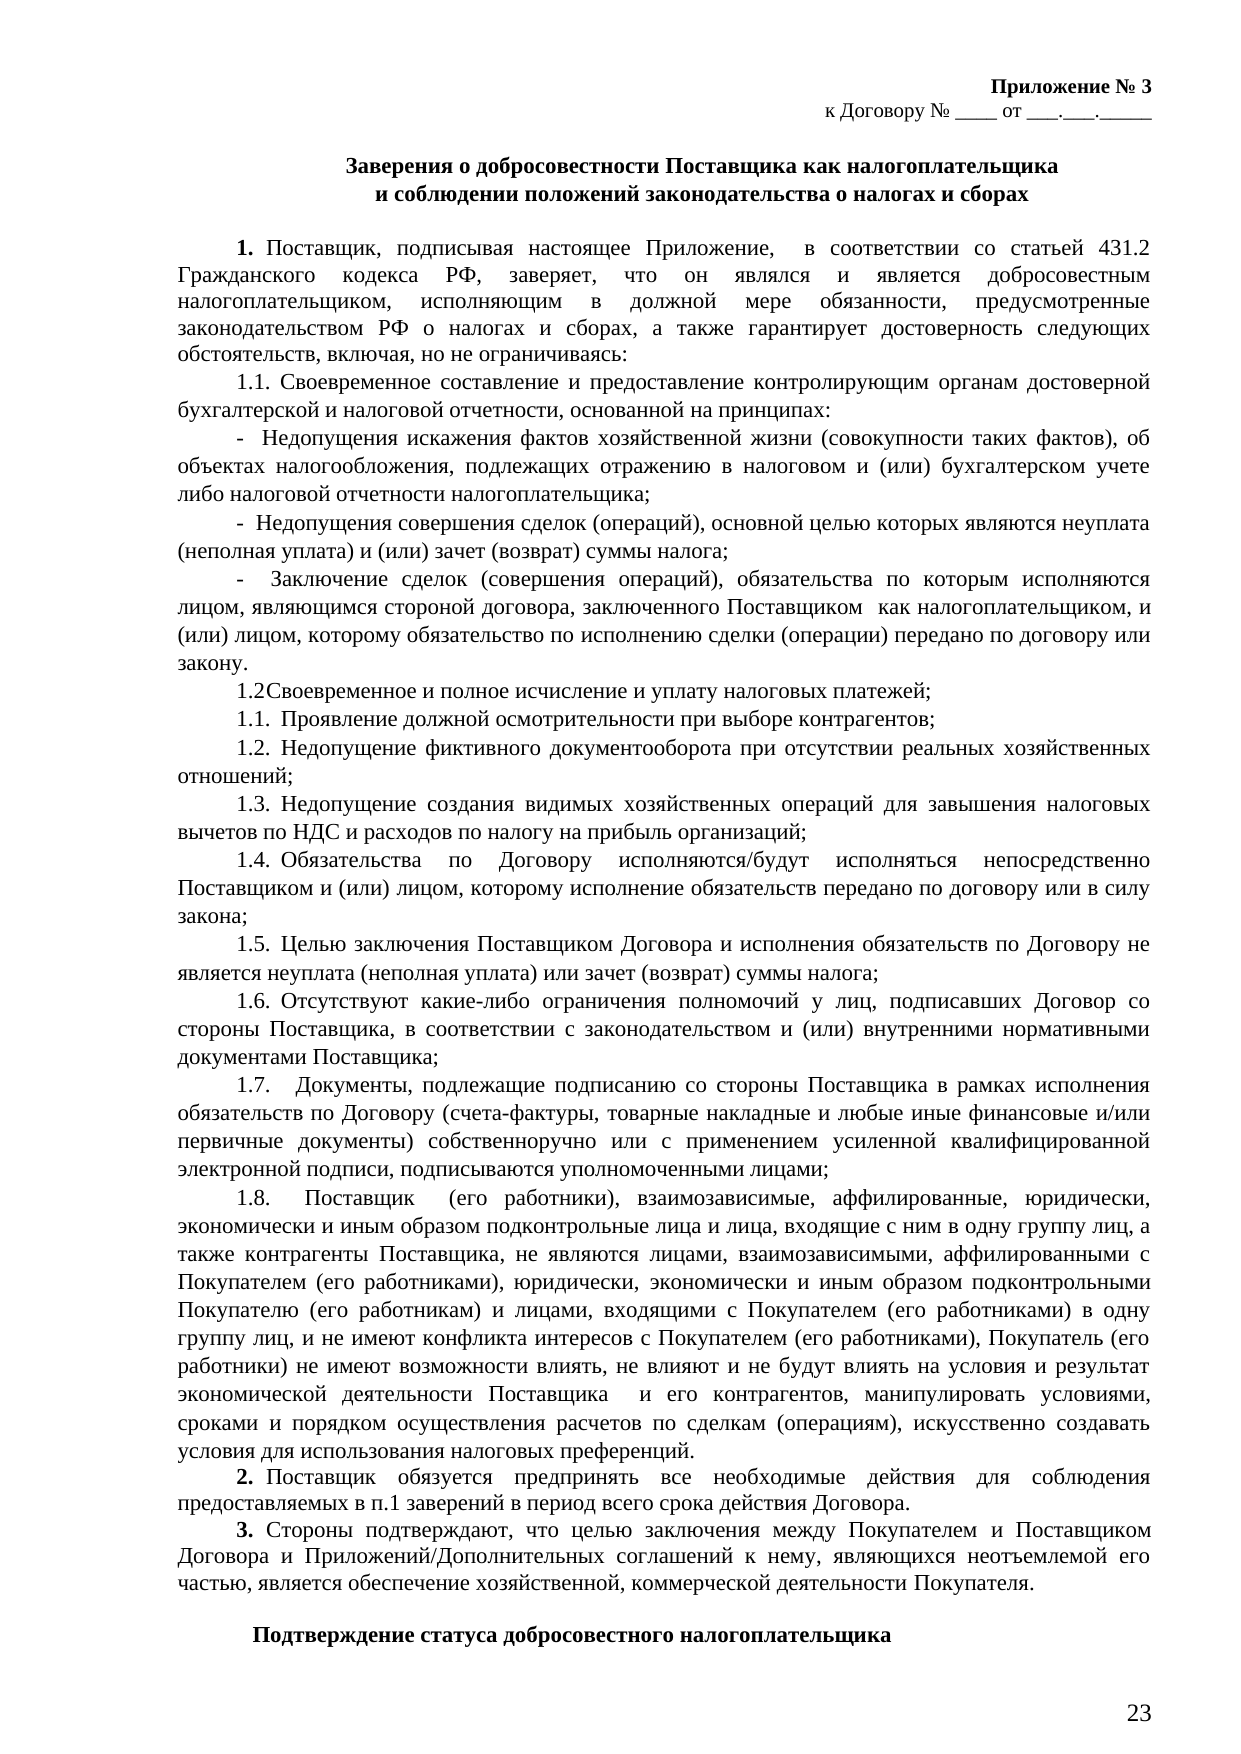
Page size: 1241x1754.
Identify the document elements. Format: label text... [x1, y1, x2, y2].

text Подтверждение статуса добросовестного налогоплательщика [177, 1621, 1152, 1648]
text - Заключение сделок (совершения операций), обязательства по которым исполняются лицом, являющимся стороной договора, заключенного как налогоплательщиком, и (или) лицом, которому обязательство по исполнению сделки (операции) передано по договору или закону. [177, 563, 1152, 676]
list Отсутствуют какие-либо ограничения полномочий у лиц, подписавших Договор со стороны Поставщика, в соответствии с законодательством и (или) внутренними нормативными документами Поставщика; [177, 985, 1152, 1069]
list Недопущение создания видимых хозяйственных операций для завышения налоговых вычетов по НДС и расходов по налогу на прибыль организаций; [177, 788, 1152, 844]
list Стороны подтверждают, что целью заключения между и Договора и Приложений/Дополнительных соглашений к нему, являющихся неотъемлемой его частью, является обеспечение хозяйственной, коммерческой деятельности . [177, 1516, 1152, 1595]
text и соблюдении положений законодательства о налогах и сборах [177, 178, 1152, 206]
list обязуется предпринять все необходимые действия для соблюдения предоставляемых в п.1 заверений в период всего срока действия Договора. [177, 1463, 1152, 1516]
text - Недопущения искажения фактов хозяйственной жизни (совокупности таких фактов), об объектах налогообложения, подлежащих отражению в налоговом и (или) бухгалтерском учете либо налоговой отчетности налогоплательщика; [177, 422, 1152, 507]
text - Недопущения совершения сделок (операций), основной целью которых являются неуплата (неполная уплата) и (или) зачет (возврат) суммы налога; [177, 507, 1152, 563]
text Заверения о добросовестности как налогоплательщика [177, 150, 1152, 178]
text 1.1. Своевременное составление и предоставление контролирующим органам достоверной бухгалтерской и налоговой отчетности, основанной на принципах: [177, 366, 1152, 422]
list Обязательства по Договору исполняются/будут исполняться непосредственно Поставщиком и (или) лицом, которому исполнение обязательств передано по договору или в силу закона; [177, 844, 1152, 929]
list Недопущение фиктивного документооборота при отсутствии реальных хозяйственных отношений; [177, 732, 1152, 788]
list Документы, подлежащие подписанию со стороны Поставщика в рамках исполнения обязательств по Договору (счета-фактуры, товарные накладные и любые иные финансовые и/или первичные документы) собственноручно или с применением усиленной квалифицированной электронной подписи, подписываются уполномоченными лицами; [177, 1069, 1152, 1182]
text к Договору № ____ от ___.___._____ [177, 98, 1152, 122]
list Проявление должной осмотрительности при выборе контрагентов; [177, 704, 1152, 732]
list подписывая настоящее Приложение, в соответствии со статьей 431.2 Гражданского кодекса РФ, заверяет, что он являлся и является добросовестным налогоплательщиком, исполняющим в должной мере обязанности, предусмотренные законодательством РФ о налогах и сборах, а также гарантирует достоверность следующих обстоятельств, включая, но не ограничиваясь: [177, 234, 1152, 366]
list Целью заключения [177, 929, 1152, 985]
list Своевременное и полное исчисление и уплату налоговых платежей; [177, 676, 1152, 704]
text 1.8. (его работники), взаимозависимые, аффилированные, юридически, экономически и иным образом подконтрольные лица и лица, входящие с ним в одну группу лиц, а также контрагенты Поставщика, не являются лицами, взаимозависимыми, аффилированными с Покупателем (его работниками), юридически, экономически и иным образом подконтрольными Покупателю (его работникам) и лицами, входящими с Покупателем (его работниками) в одну группу лиц, и не имеют конфликта интересов с Покупателем (его работниками), Покупатель (его работники) не имеют возможности влиять, не влияют и не будут влиять на условия и результат экономической деятельности Поставщика и его контрагентов, манипулировать условиями, сроками и порядком осуществления расчетов по сделкам (операциям), искусственно создавать условия для использования налоговых преференций. [177, 1182, 1152, 1463]
text Приложение № 3 [177, 74, 1152, 98]
